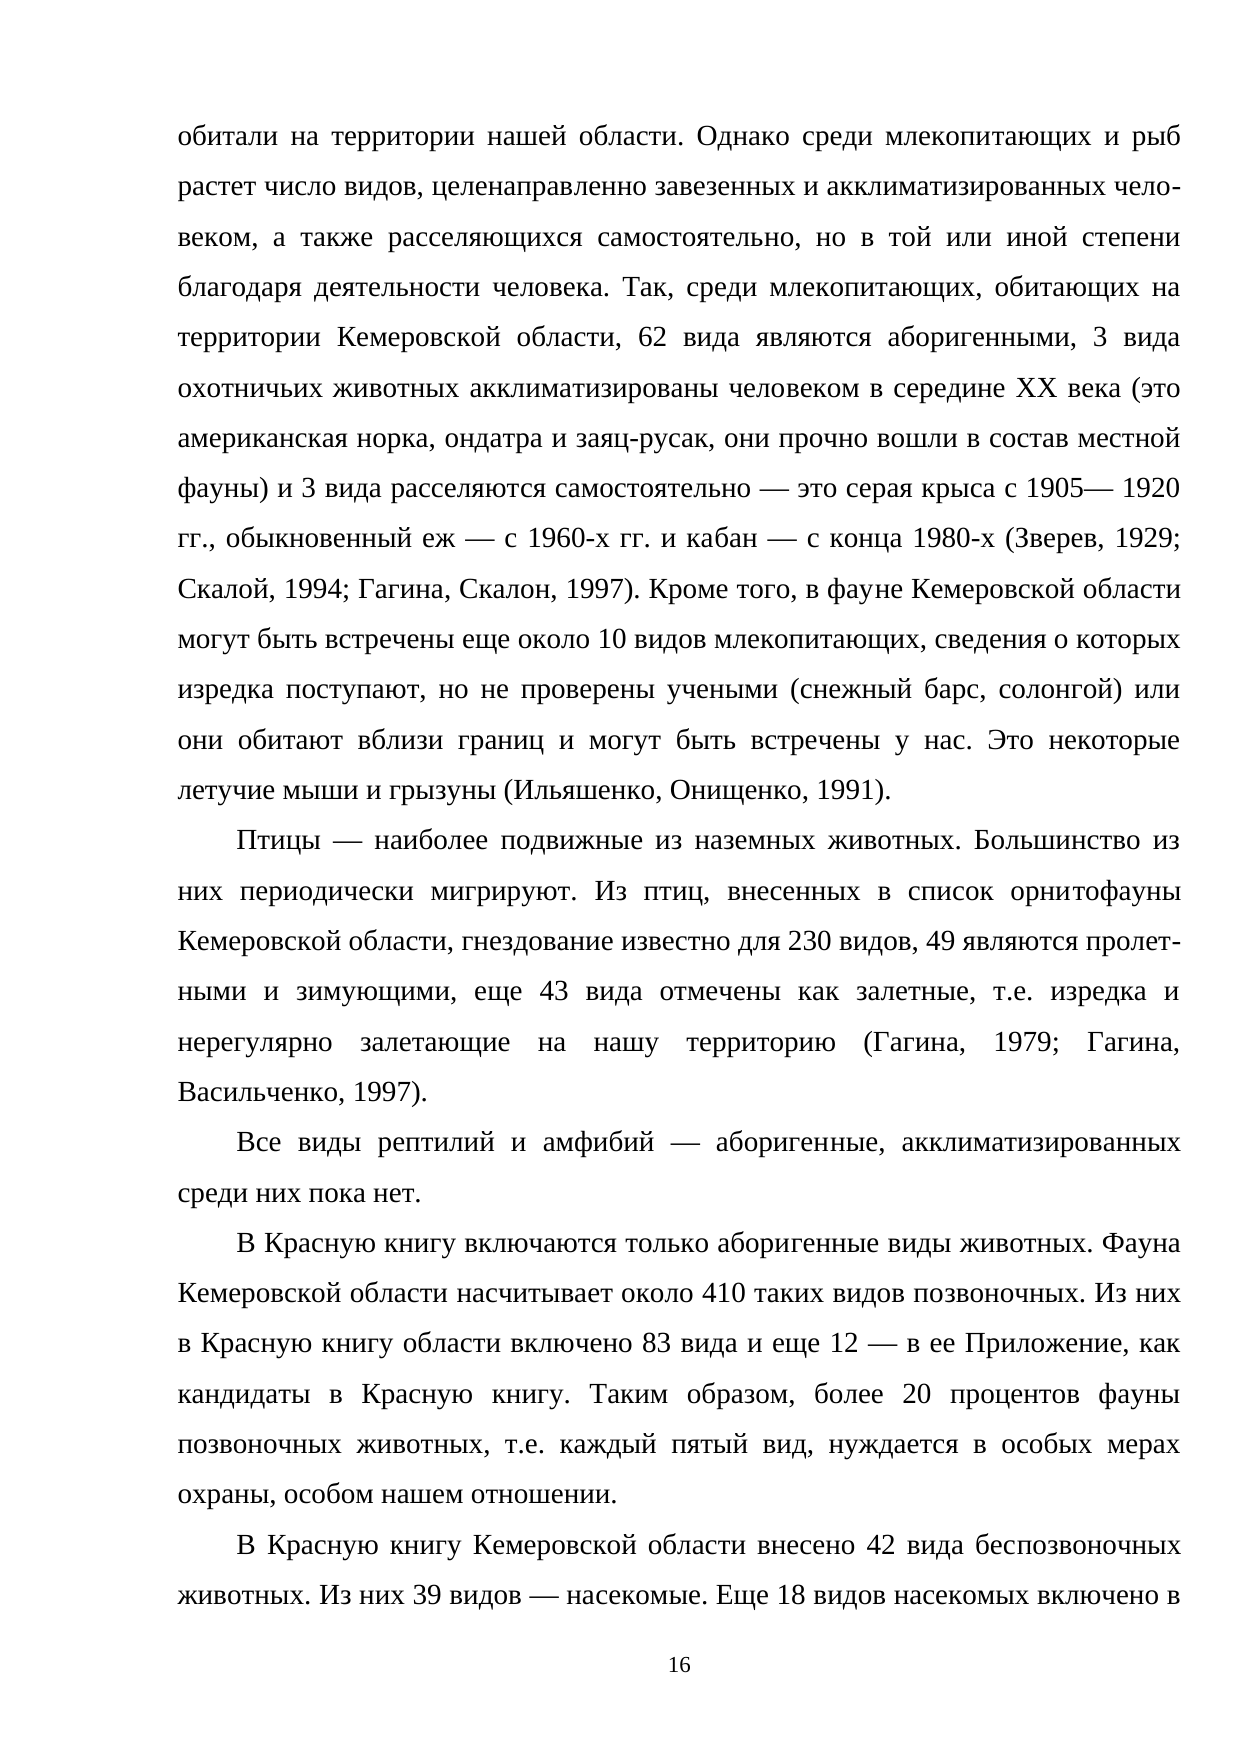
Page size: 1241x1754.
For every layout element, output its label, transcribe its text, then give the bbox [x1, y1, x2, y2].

text В Красную книгу включаются только аборигенные виды животных. Фауна Кемеровской области насчитывает около 410 таких видов позвоночных. Из них в Красную книгу области включено 83 вида и еще 12 — в ее Приложение, как кандидаты в Красную книгу. Таким образом, более 20 процентов фауны позвоночных животных, т.е. каждый пятый вид, нуждается в особых мерах охраны, особом нашем отношении. [177, 1225, 1181, 1510]
text Птицы — наиболее подвижные из наземных животных. Большинство из них периодически мигрируют. Из птиц, внесенных в список орнитофауны Кемеровской области, гнездование известно для 230 видов, 49 являются пролетными и зимующими, еще 43 вида отмечены как залетные, т.е. изредка и нерегулярно залетающие на нашу территорию (Гагина, 1979; Гагина, Васильченко, 1997). [177, 822, 1181, 1108]
text Все виды рептилий и амфибий — аборигенные, акклиматизированных среди них пока нет. [177, 1124, 1181, 1208]
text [177, 1527, 1181, 1611]
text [177, 118, 1181, 806]
